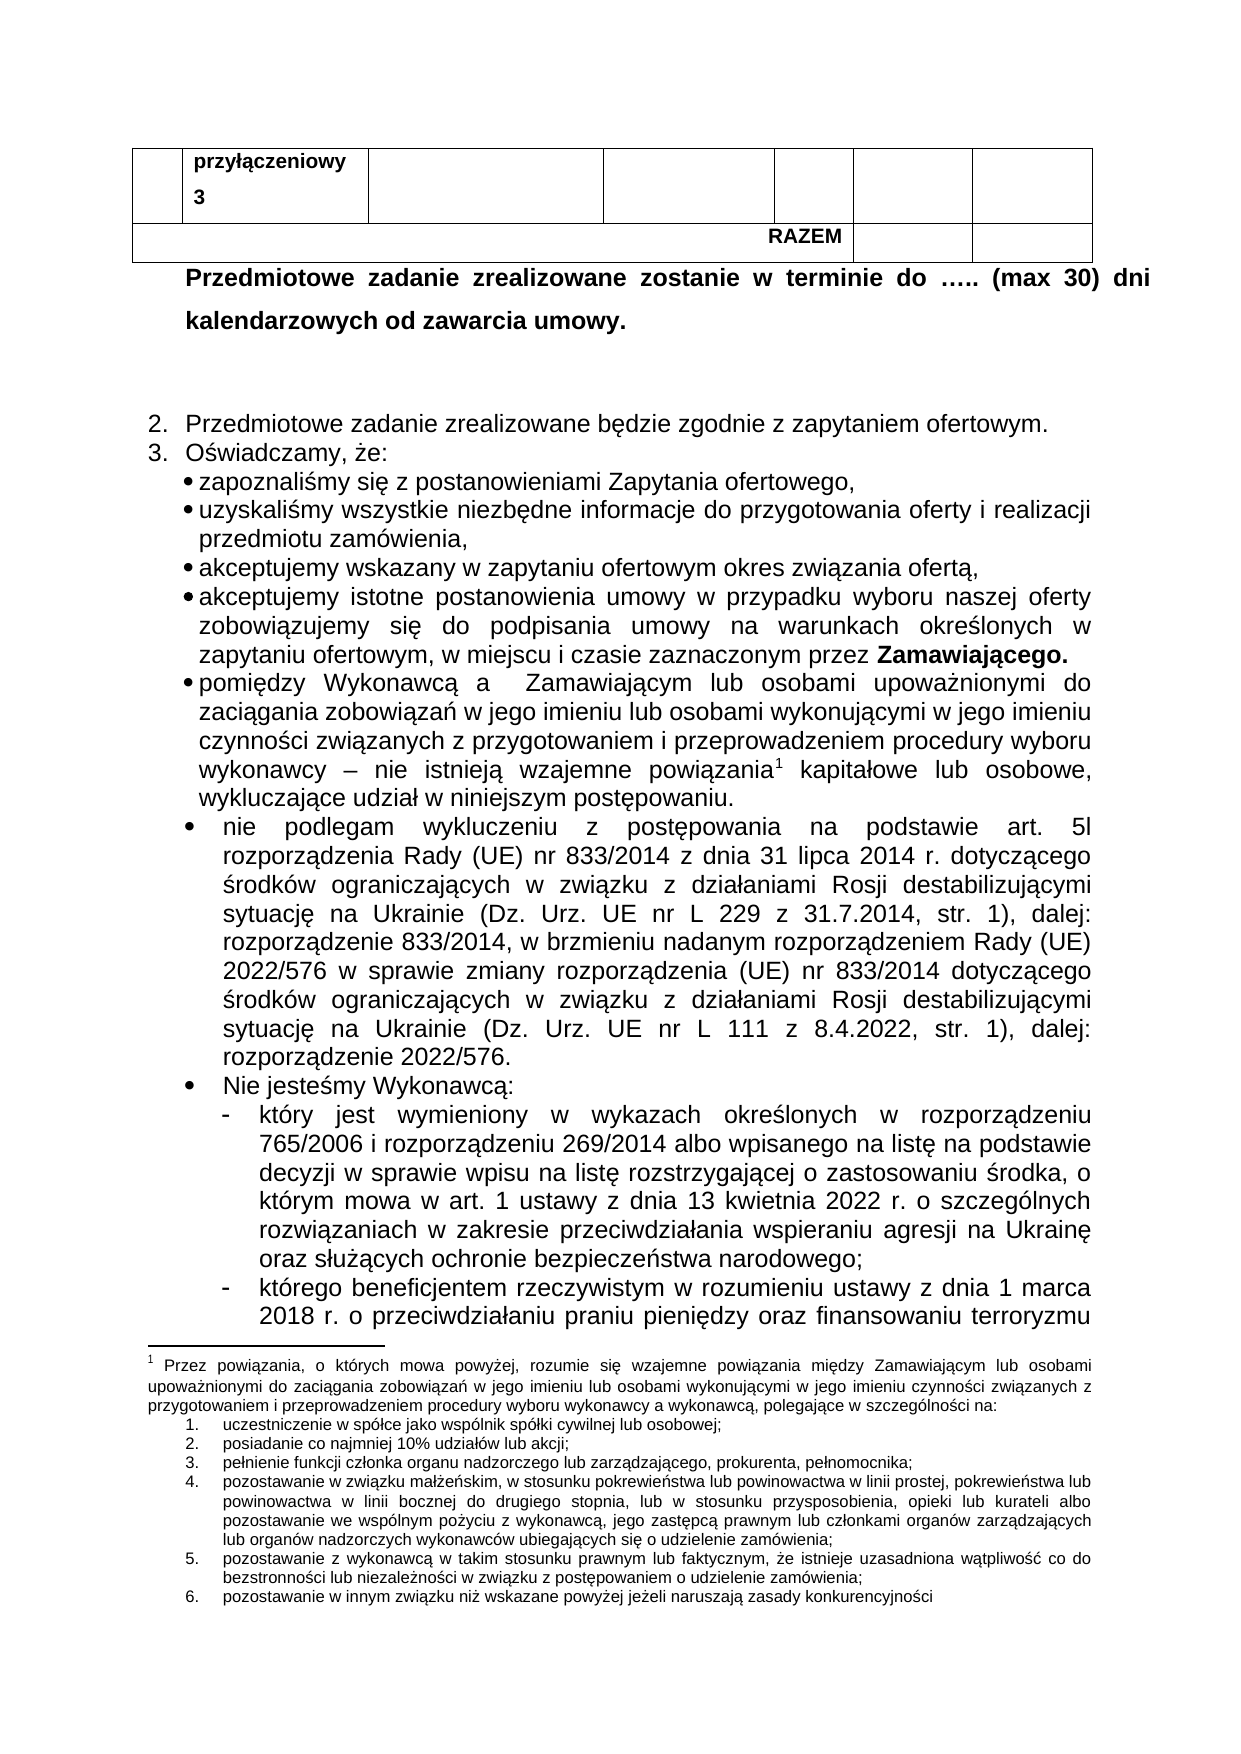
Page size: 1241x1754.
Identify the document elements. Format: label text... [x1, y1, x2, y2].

table_cell [369, 149, 603, 223]
list akceptujemy istotne postanowienia umowy w przypadku wyboru naszej oferty zobowiązujemy się do podpisania umowy na warunkach określonych w zapytaniu ofertowym, w miejscu i czasie zaznaczonym przez Zamawiającego. [184, 582, 1093, 668]
table_cell RAZEM [133, 224, 853, 262]
list akceptujemy wskazany w zapytaniu ofertowym okres związania ofertą, [184, 553, 1093, 582]
table_cell [973, 149, 1092, 223]
list pomiędzy Wykonawcą a Zamawiającym lub osobami upoważnionymi do zaciągania zobowiązań w jego imieniu lub osobami wykonującymi w jego imieniu czynności związanych z przygotowaniem i przeprowadzeniem procedury wyboru wykonawcy – nie istnieją wzajemne powiązania kapitałowe lub osobowe, wykluczające udział w niniejszym postępowaniu. [184, 668, 1093, 812]
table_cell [183, 149, 368, 223]
table_cell [604, 149, 774, 223]
table_cell [854, 149, 972, 223]
list zapoznaliśmy się z postanowieniami Zapytania ofertowego, [184, 467, 1093, 496]
list uzyskaliśmy wszystkie niezbędne informacje do przygotowania oferty i realizacji przedmiotu zamówienia, [184, 496, 1093, 553]
table_cell [854, 224, 972, 262]
list Przedmiotowe zadanie zrealizowane będzie zgodnie z zapytaniem ofertowym. [148, 409, 1152, 438]
list Oświadczamy, że: [148, 438, 1167, 467]
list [221, 1272, 1093, 1330]
table_cell [973, 224, 1092, 262]
table_cell 5 [775, 149, 853, 223]
list nie podlegam wykluczeniu z postępowania na podstawie art. 5l rozporządzenia Rady (UE) nr 833/2014 z dnia 31 lipca 2014 r. dotyczącego środków ograniczających w związku z działaniami Rosji destabilizującymi sytuację na Ukrainie (Dz. Urz. UE nr L 229 z 31.7.2014, str. 1), dalej: rozporządzenie 833/2014, w brzmieniu nadanym rozporządzeniem Rady (UE) 2022/576 w sprawie zmiany rozporządzenia (UE) nr 833/2014 dotyczącego środków ograniczających w związku z działaniami Rosji destabilizującymi sytuację na Ukrainie (Dz. Urz. UE nr L 111 z 8.4.2022, str. 1), dalej: rozporządzenie 2022/576. [185, 812, 1093, 1071]
list Nie jesteśmy Wykonawcą: [185, 1071, 1093, 1100]
table_cell 7 [133, 149, 182, 223]
text Przedmiotowe zadanie zrealizowane zostanie w terminie do ….. (max 30) dni kalendarzowych od zawarcia umowy. [185, 263, 1152, 335]
list który jest wymieniony w wykazach określonych w rozporządzeniu 765/2006 i rozporządzeniu 269/2014 albo wpisanego na listę na podstawie decyzji w sprawie wpisu na listę rozstrzygającej o zastosowaniu środka, o którym mowa w art. 1 ustawy z dnia 13 kwietnia 2022 r. o szczególnych rozwiązaniach w zakresie przeciwdziałania wspieraniu agresji na Ukrainę oraz służących ochronie bezpieczeństwa narodowego; [221, 1100, 1093, 1272]
